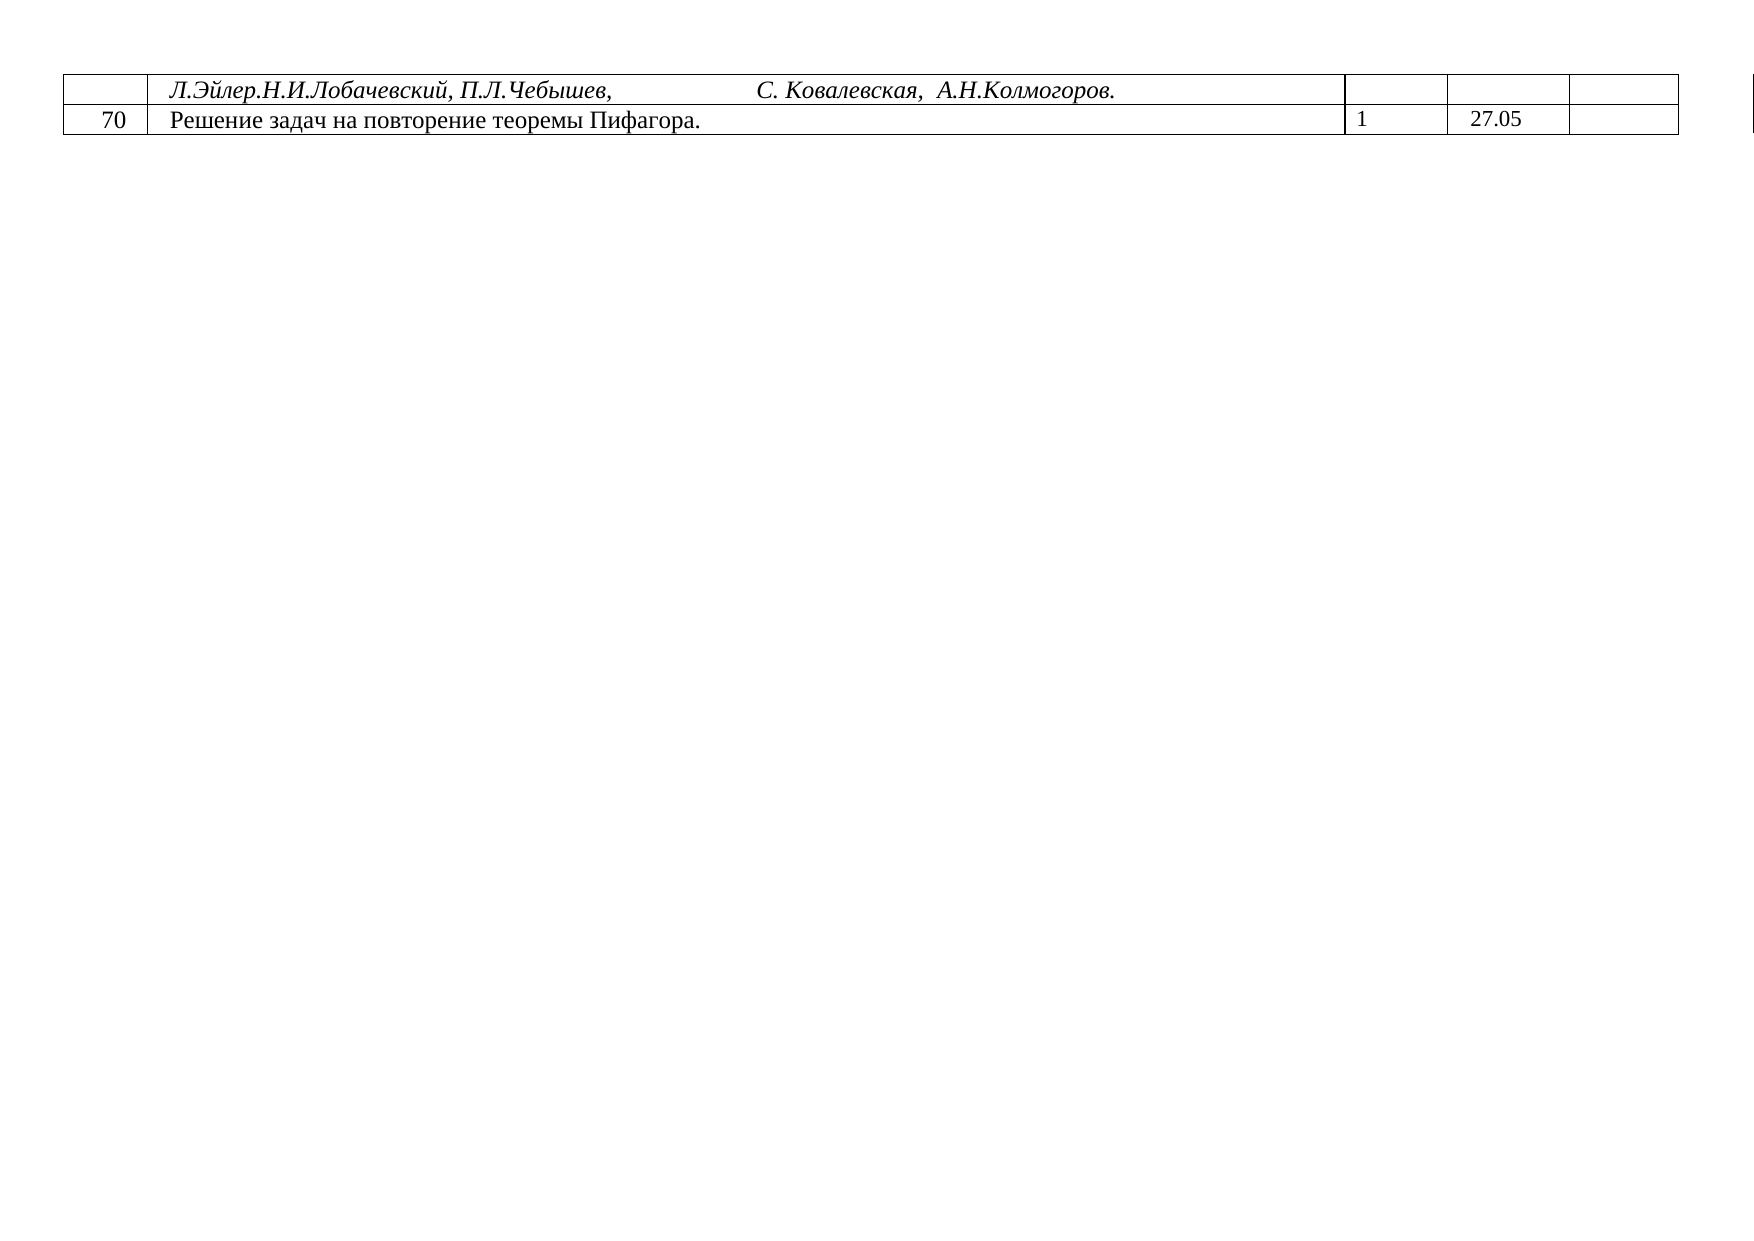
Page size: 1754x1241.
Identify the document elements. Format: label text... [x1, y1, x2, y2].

table_cell 70 [64, 105, 147, 134]
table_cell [148, 75, 1344, 104]
table_cell 1 [1346, 105, 1447, 134]
table_cell 1 [1346, 75, 1447, 104]
table_cell [1570, 105, 1678, 134]
table_cell [1570, 75, 1678, 104]
table_cell [1679, 104, 1754, 134]
table_cell 26.05 [1448, 75, 1569, 104]
table_cell Решение задач на повторение теоремы Пифагора. [148, 105, 1344, 134]
table_cell 27.05 [1448, 105, 1569, 134]
table_cell 69 [64, 75, 147, 104]
table_cell [1679, 74, 1753, 104]
